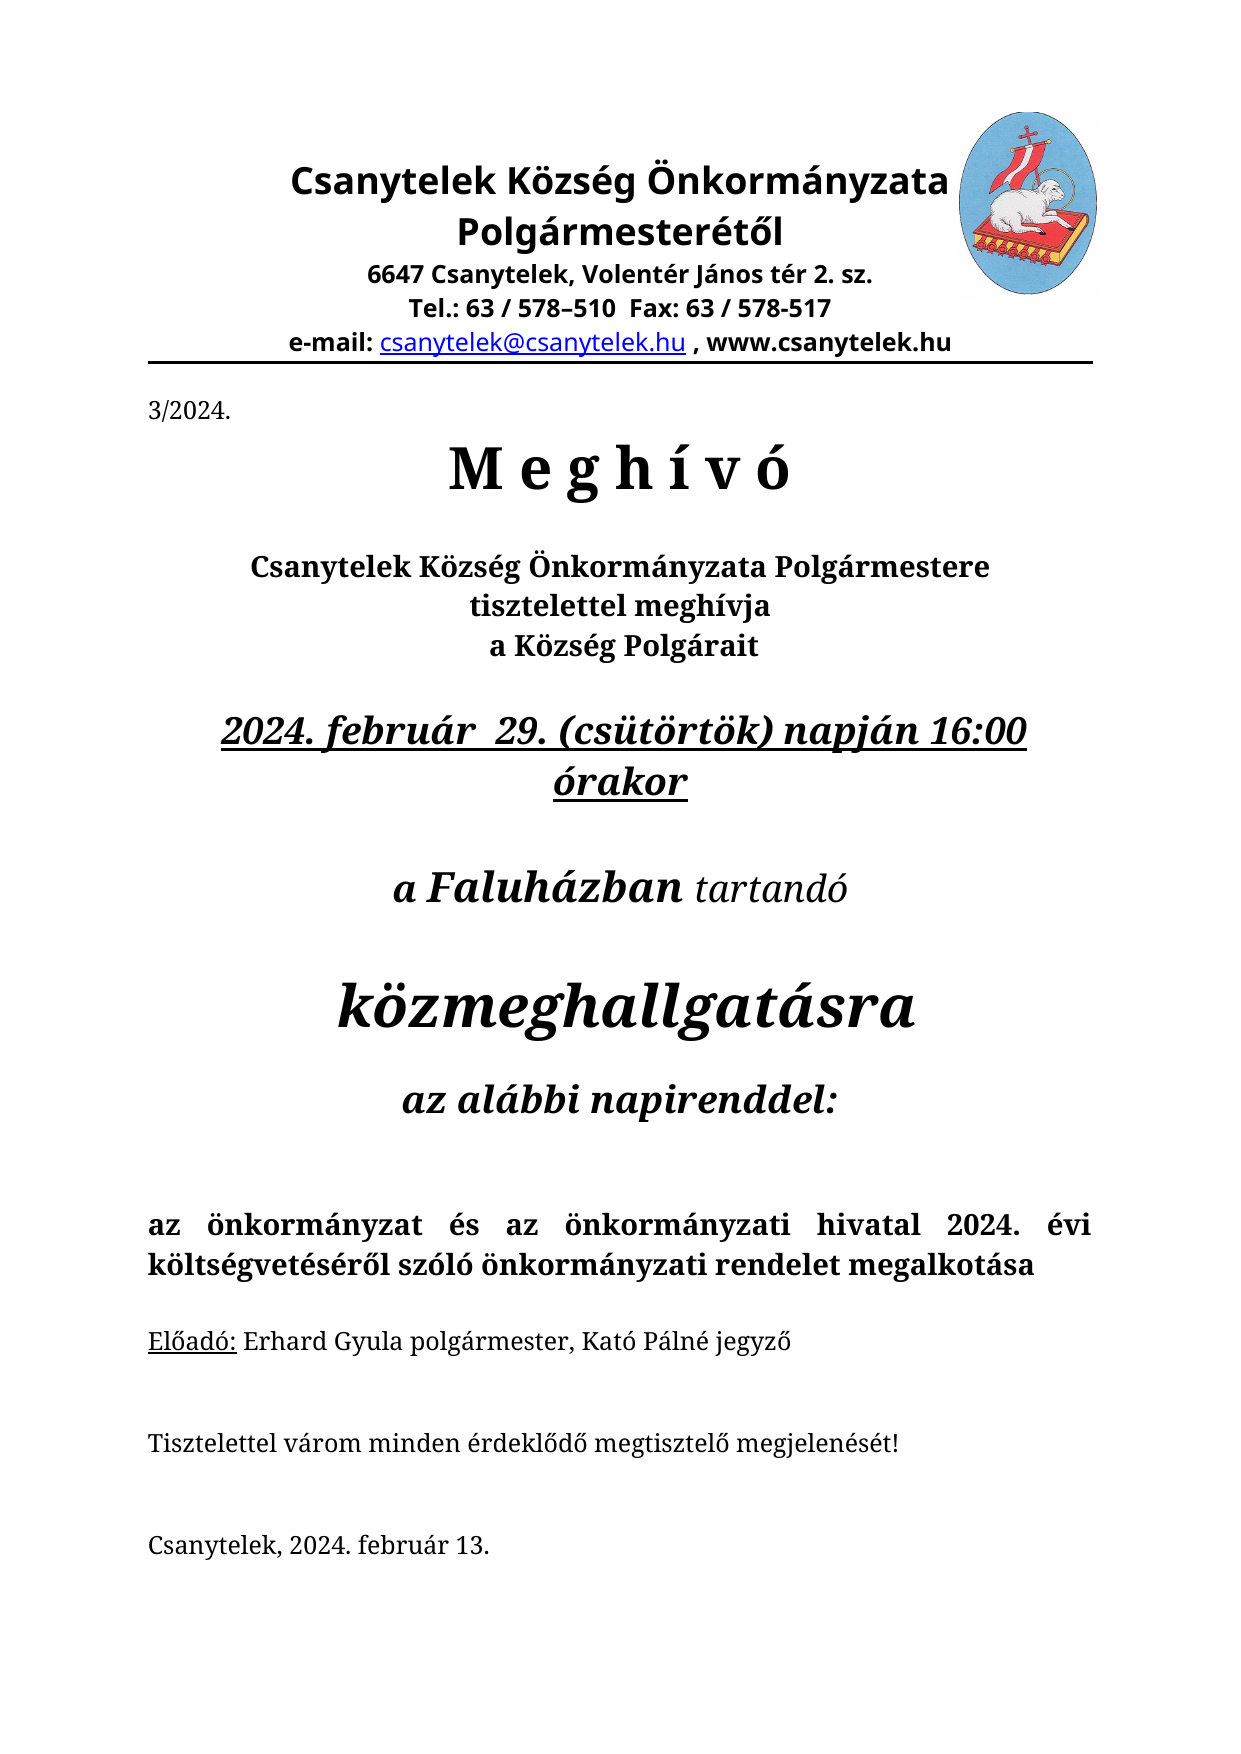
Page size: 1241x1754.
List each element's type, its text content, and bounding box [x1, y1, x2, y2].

text e-mail: csanytelek@csanytelek.hu , www.csanytelek.hu [148, 325, 1093, 361]
text Csanytelek Község Önkormányzata Polgármestere [148, 546, 1093, 586]
text 3/2024. [148, 393, 1093, 427]
text tisztelettel meghívja [148, 586, 1093, 625]
text 6647 Csanytelek, Volentér János tér 2. sz. [148, 257, 957, 291]
text M e g h í v ó [148, 427, 1093, 506]
text az önkormányzat és az önkormányzati hivatal 2024. évi költségvetéséről szóló önkormányzati rendelet megalkotása [148, 1204, 1093, 1283]
text a Faluházban tartandó [148, 858, 1093, 914]
text Csanytelek, 2024. február 13. [148, 1527, 1093, 1562]
text Tel.: 63 / 578–510 Fax: 63 / 578-517 [148, 291, 1093, 325]
text az alábbi napirenddel: [148, 1074, 1093, 1125]
text közmeghallgatásra [148, 966, 1093, 1045]
text Polgármesterétől [148, 206, 957, 257]
text Csanytelek Község Önkormányzata [148, 154, 957, 206]
picture [957, 112, 1100, 298]
text 2024. február 29. (csütörtök) napján 16:00 órakor [148, 704, 1093, 807]
text a Község Polgárait [148, 625, 1093, 665]
text Előadó: Erhard Gyula polgármester, Kató Pálné jegyző [148, 1323, 1093, 1357]
text Tisztelettel várom minden érdeklődő megtisztelő megjelenését! [148, 1425, 1093, 1459]
